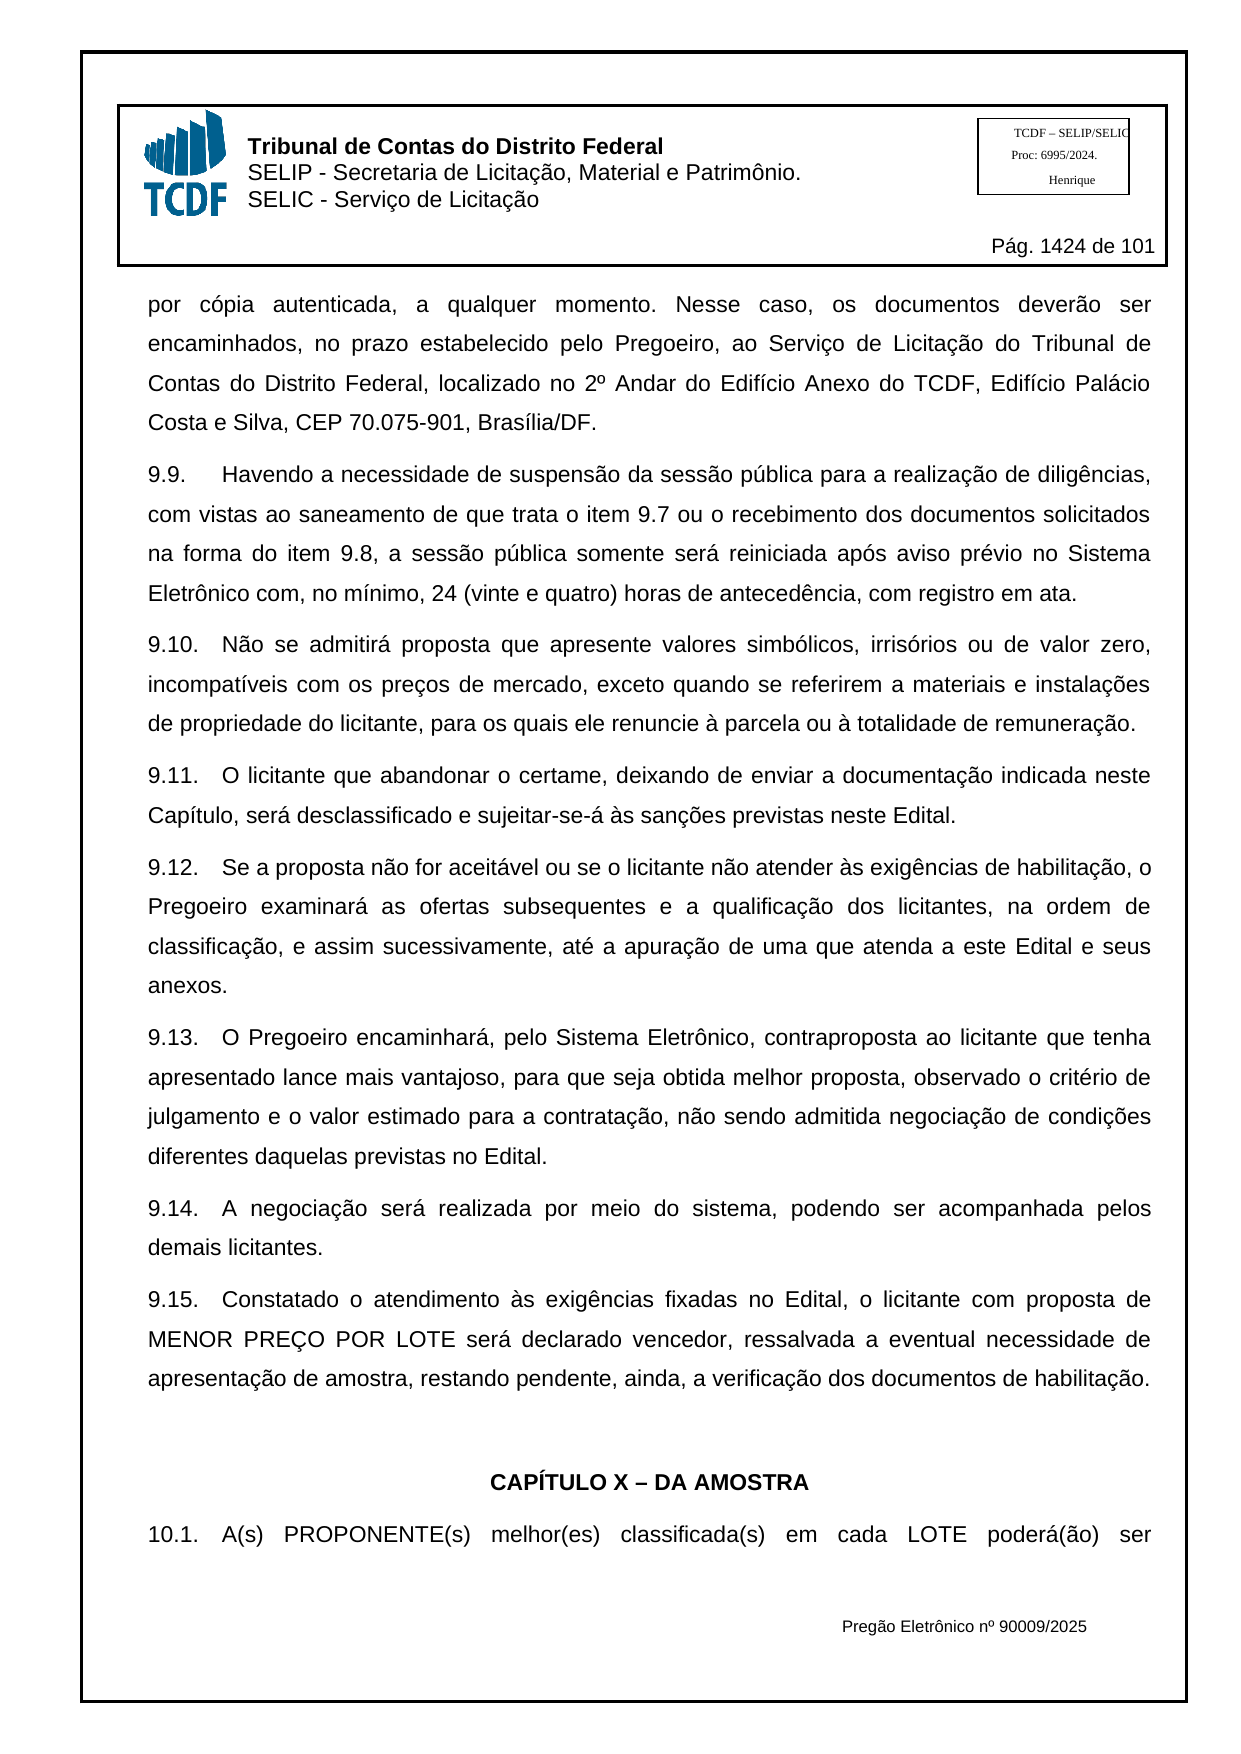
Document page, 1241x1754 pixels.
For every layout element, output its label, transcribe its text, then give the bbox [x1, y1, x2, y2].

text 9.12. Se a proposta não for aceitável ou se o licitante não atender às exigências de habilitação, o Pregoeiro examinará as ofertas subsequentes e a qualificação dos licitantes, na ordem de classificação, e assim sucessivamente, até a apuração de uma que atenda a este Edital e seus anexos. [148, 854, 1152, 999]
text CAPÍTULO X – DA AMOSTRA [148, 1469, 1152, 1495]
text 9.11. O licitante que abandonar o certame, deixando de enviar a documentação indicada neste Capítulo, será desclassificado e sujeitar-se-á às sanções previstas neste Edital. [148, 762, 1152, 828]
text 9.13. O Pregoeiro encaminhará, pelo Sistema Eletrônico, contraproposta ao licitante que tenha apresentado lance mais vantajoso, para que seja obtida melhor proposta, observado o critério de julgamento e o valor estimado para a contratação, não sendo admitida negociação de condições diferentes daquelas previstas no Edital. [148, 1024, 1152, 1169]
picture [129, 107, 241, 218]
text 9.9. Havendo a necessidade de suspensão da sessão pública para a realização de diligências, com vistas ao saneamento de que trata o item 9.7 ou o recebimento dos documentos solicitados na forma do item 9.8, a sessão pública somente será reiniciada após aviso prévio no Sistema Eletrônico com, no mínimo, 24 (vinte e quatro) horas de antecedência, com registro em ata. [148, 461, 1152, 606]
text 9.15. Constatado o atendimento às exigências fixadas no Edital, o licitante com proposta de MENOR PREÇO POR LOTE será declarado vencedor, ressalvada a eventual necessidade de apresentação de amostra, restando pendente, ainda, a verificação dos documentos de habilitação. [148, 1286, 1152, 1391]
text 9.14. A negociação será realizada por meio do sistema, podendo ser acompanhada pelos demais licitantes. [148, 1195, 1152, 1261]
text 9.10. Não se admitirá proposta que apresente valores simbólicos, irrisórios ou de valor zero, incompatíveis com os preços de mercado, exceto quando se referirem a materiais e instalações de propriedade do licitante, para os quais ele renuncie à parcela ou à totalidade de remuneração. [148, 631, 1152, 737]
